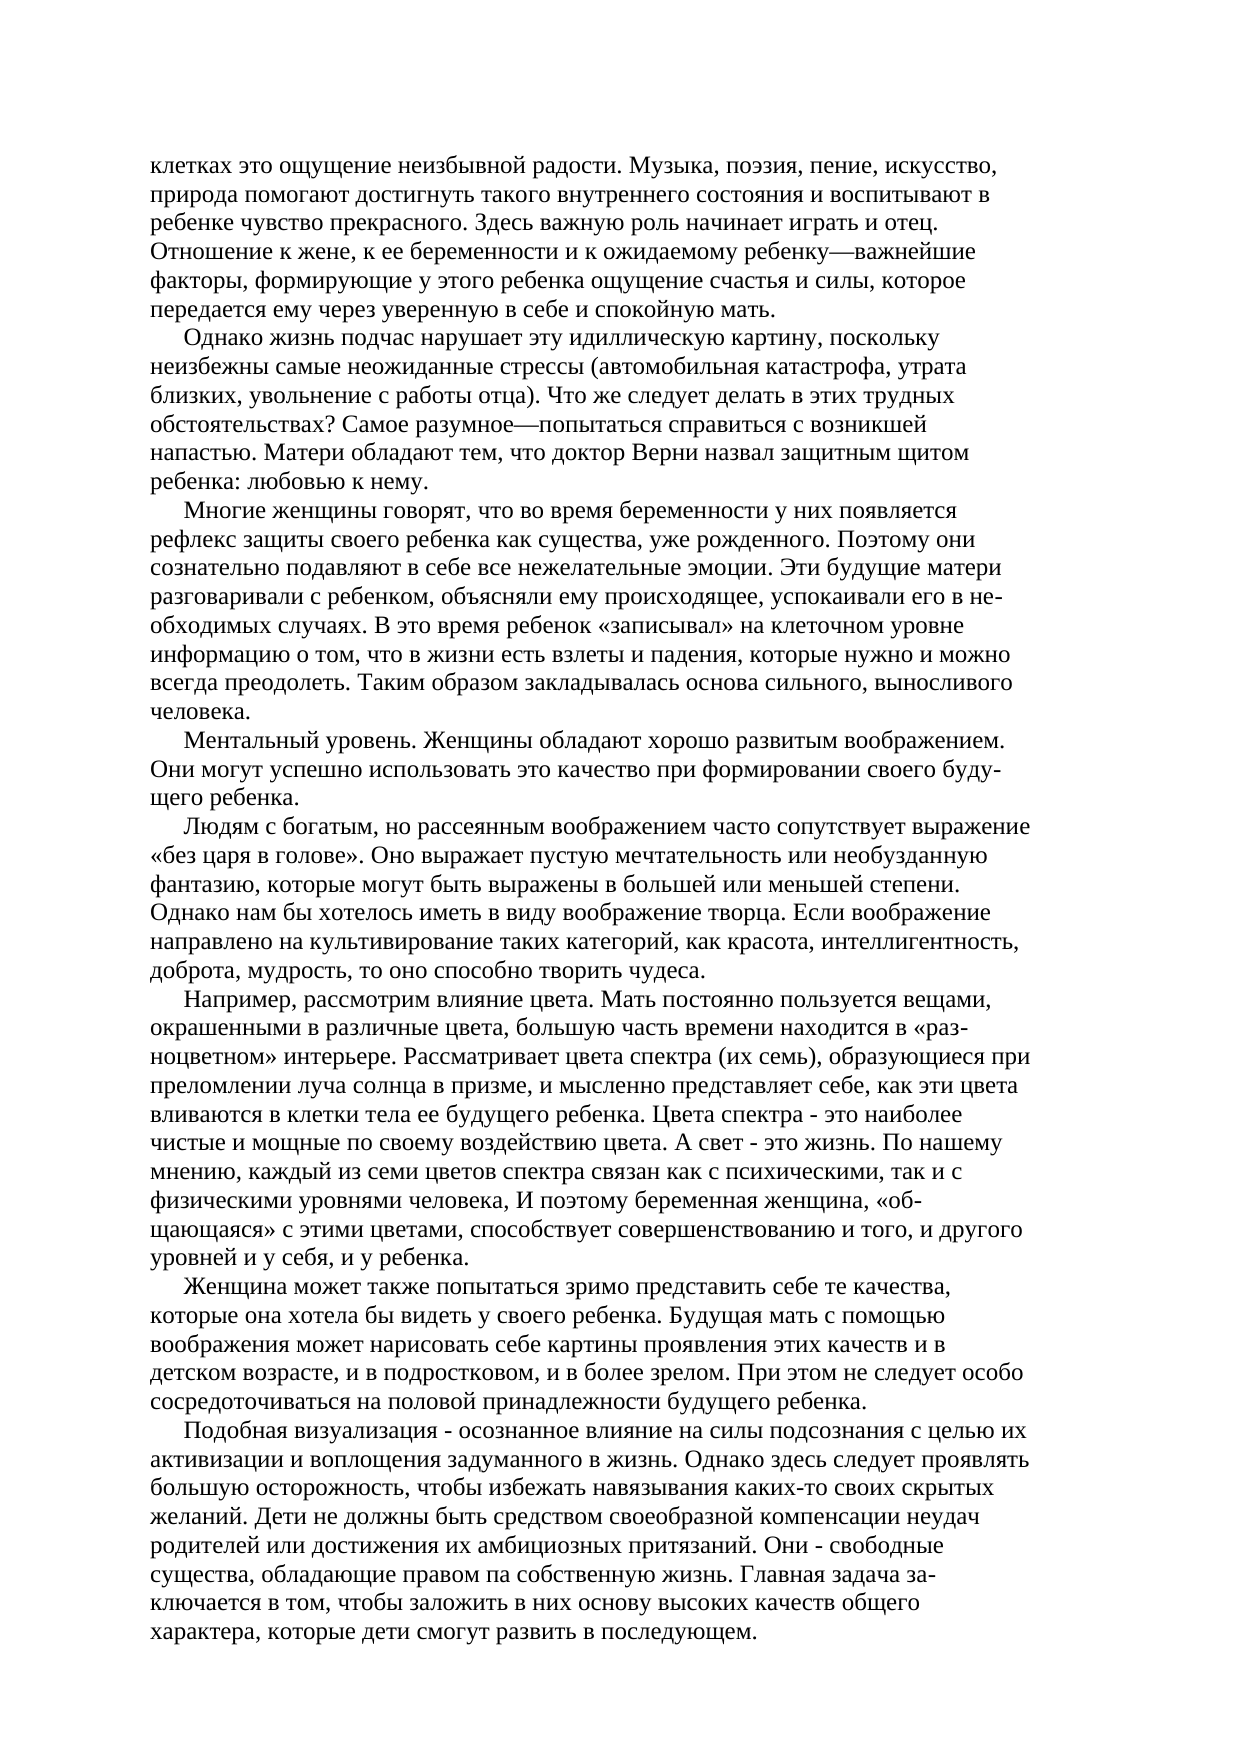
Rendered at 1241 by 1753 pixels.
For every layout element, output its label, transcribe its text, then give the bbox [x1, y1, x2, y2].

text Женщина может также попытаться зримо представить себе те качества, которые она хотела бы видеть у своего ребенка. Будущая мать с помощью воображения может нарисовать себе картины проявления этих качеств и в детском возрасте, и в подростковом, и в более зрелом. При этом не следует особо сосредоточиваться на половой принадлежности будущего ребенка. [150, 1271, 1032, 1415]
text Людям с богатым, но рассеянным воображением часто сопутствует выражение «без царя в голове». Оно выражает пустую мечтательность или необузданную фантазию, которые могут быть выражены в большей или меньшей степени. Однако нам бы хотелось иметь в виду воображение творца. Если воображение направлено на культивирование таких категорий, как красота, интеллигентность, доброта, мудрость, то оно способно творить чудеса. [150, 811, 1032, 984]
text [150, 150, 1032, 322]
text Ментальный уровень. Женщины обладают хорошо развитым воображением. Они могут успешно использовать это качество при формировании своего будущего ребенка. [150, 725, 1032, 811]
text Однако жизнь подчас нарушает эту идиллическую картину, поскольку неизбежны самые неожиданные стрессы (автомобильная катастрофа, утрата близких, увольнение с работы отца). Что же следует делать в этих трудных обстоятельствах? Самое разумное—попытаться справиться с возникшей напастью. Матери обладают тем, что доктор Верни назвал защитным щитом ребенка: любовью к нему. [150, 322, 1032, 495]
text Многие женщины говорят, что во время беременности у них появляется рефлекс защиты своего ребенка как существа, уже рожденного. Поэтому они сознательно подавляют в себе все нежелательные эмоции. Эти будущие матери разговаривали с ребенком, объясняли ему происходящее, успокаивали его в необходимых случаях. В это время ребенок «записывал» на клеточном уровне информацию о том, что в жизни есть взлеты и падения, которые нужно и можно всегда преодолеть. Таким образом закладывалась основа сильного, выносливого человека. [150, 495, 1032, 725]
text Например, рассмотрим влияние цвета. Мать постоянно пользуется вещами, окрашенными в различные цвета, большую часть времени находится в «разноцветном» интерьере. Рассматривает цвета спектра (их семь), образующиеся при преломлении луча солнца в призме, и мысленно представляет себе, как эти цвета вливаются в клетки тела ее будущего ребенка. Цвета спектра - это наиболее чистые и мощные по своему воздействию цвета. А свет - это жизнь. По нашему мнению, каждый из семи цветов спектра связан как с психическими, так и с физическими уровнями человека, И поэтому беременная женщина, «общающаяся» с этими цветами, способствует совершенствованию и того, и другого уровней и у себя, и у ребенка. [150, 984, 1032, 1271]
text Подобная визуализация - осознанное влияние на силы подсознания с целью их активизации и воплощения задуманного в жизнь. Однако здесь следует проявлять большую осторожность, чтобы избежать навязывания каких-то своих скрытых желаний. Дети не должны быть средством своеобразной компенсации неудач родителей или достижения их амбициозных притязаний. Они - свободные существа, обладающие правом па собственную жизнь. Главная задача заключается в том, чтобы заложить в них основу высоких качеств общего характера, которые дети смогут развить в последующем. [150, 1415, 1032, 1645]
